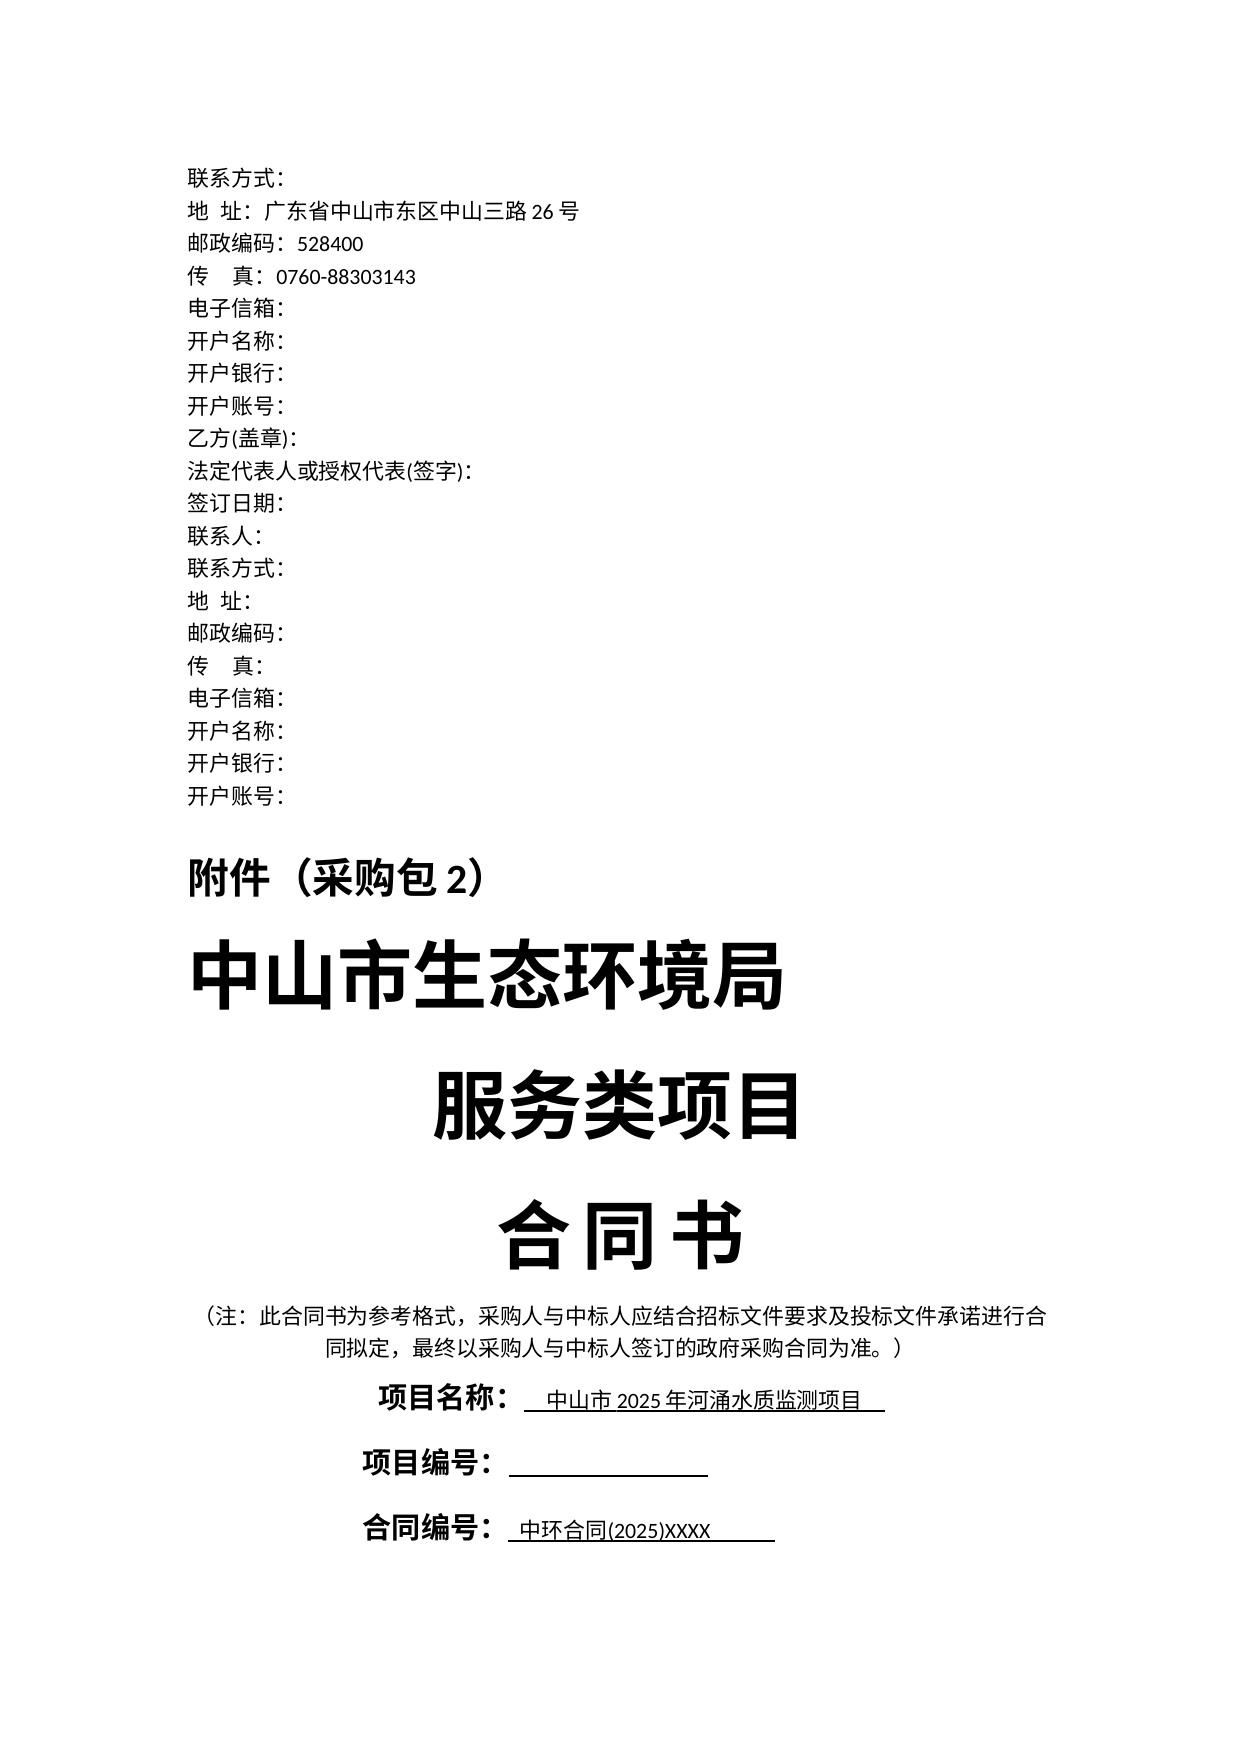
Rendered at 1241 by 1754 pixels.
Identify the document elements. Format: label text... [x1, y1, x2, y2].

text 地 址：广东省中山市东区中山三路26号 [187, 194, 1053, 227]
text 联系方式： [187, 552, 1053, 584]
text 签订日期： [187, 487, 1053, 519]
text 中山市生态环境局 [187, 909, 1053, 1039]
text 项目名称： 中山市2025年河涌水质监测项目 [187, 1364, 1053, 1429]
text 服务类项目 [187, 1039, 1053, 1169]
text 合 同 书 [187, 1169, 1053, 1299]
text 附件（采购包2） [187, 844, 1053, 909]
text 开户账号： [187, 779, 1053, 812]
text 邮政编码：528400 [187, 227, 1053, 259]
text 传 真：0760-88303143 [187, 259, 1053, 292]
text 电子信箱： [187, 292, 1053, 324]
text 传 真： [187, 649, 1053, 682]
text 电子信箱： [187, 682, 1053, 714]
text 项目编号： [362, 1429, 1053, 1494]
text （注：此合同书为参考格式，采购人与中标人应结合招标文件要求及投标文件承诺进行合同拟定，最终以采购人与中标人签订的政府采购合同为准。） [187, 1299, 1053, 1364]
text 开户名称： [187, 714, 1053, 747]
text 开户账号： [187, 389, 1053, 422]
text 乙方(盖章)： [187, 422, 1053, 454]
text 合同编号： 中环合同(2025)XXXX [362, 1494, 1053, 1559]
text 邮政编码： [187, 617, 1053, 649]
text 联系方式： [187, 162, 1053, 194]
text 开户银行： [187, 747, 1053, 779]
text 法定代表人或授权代表(签字)： [187, 454, 1053, 487]
text 地 址： [187, 584, 1053, 617]
text 开户银行： [187, 357, 1053, 389]
text 开户名称： [187, 324, 1053, 357]
text 联系人： [187, 519, 1053, 552]
